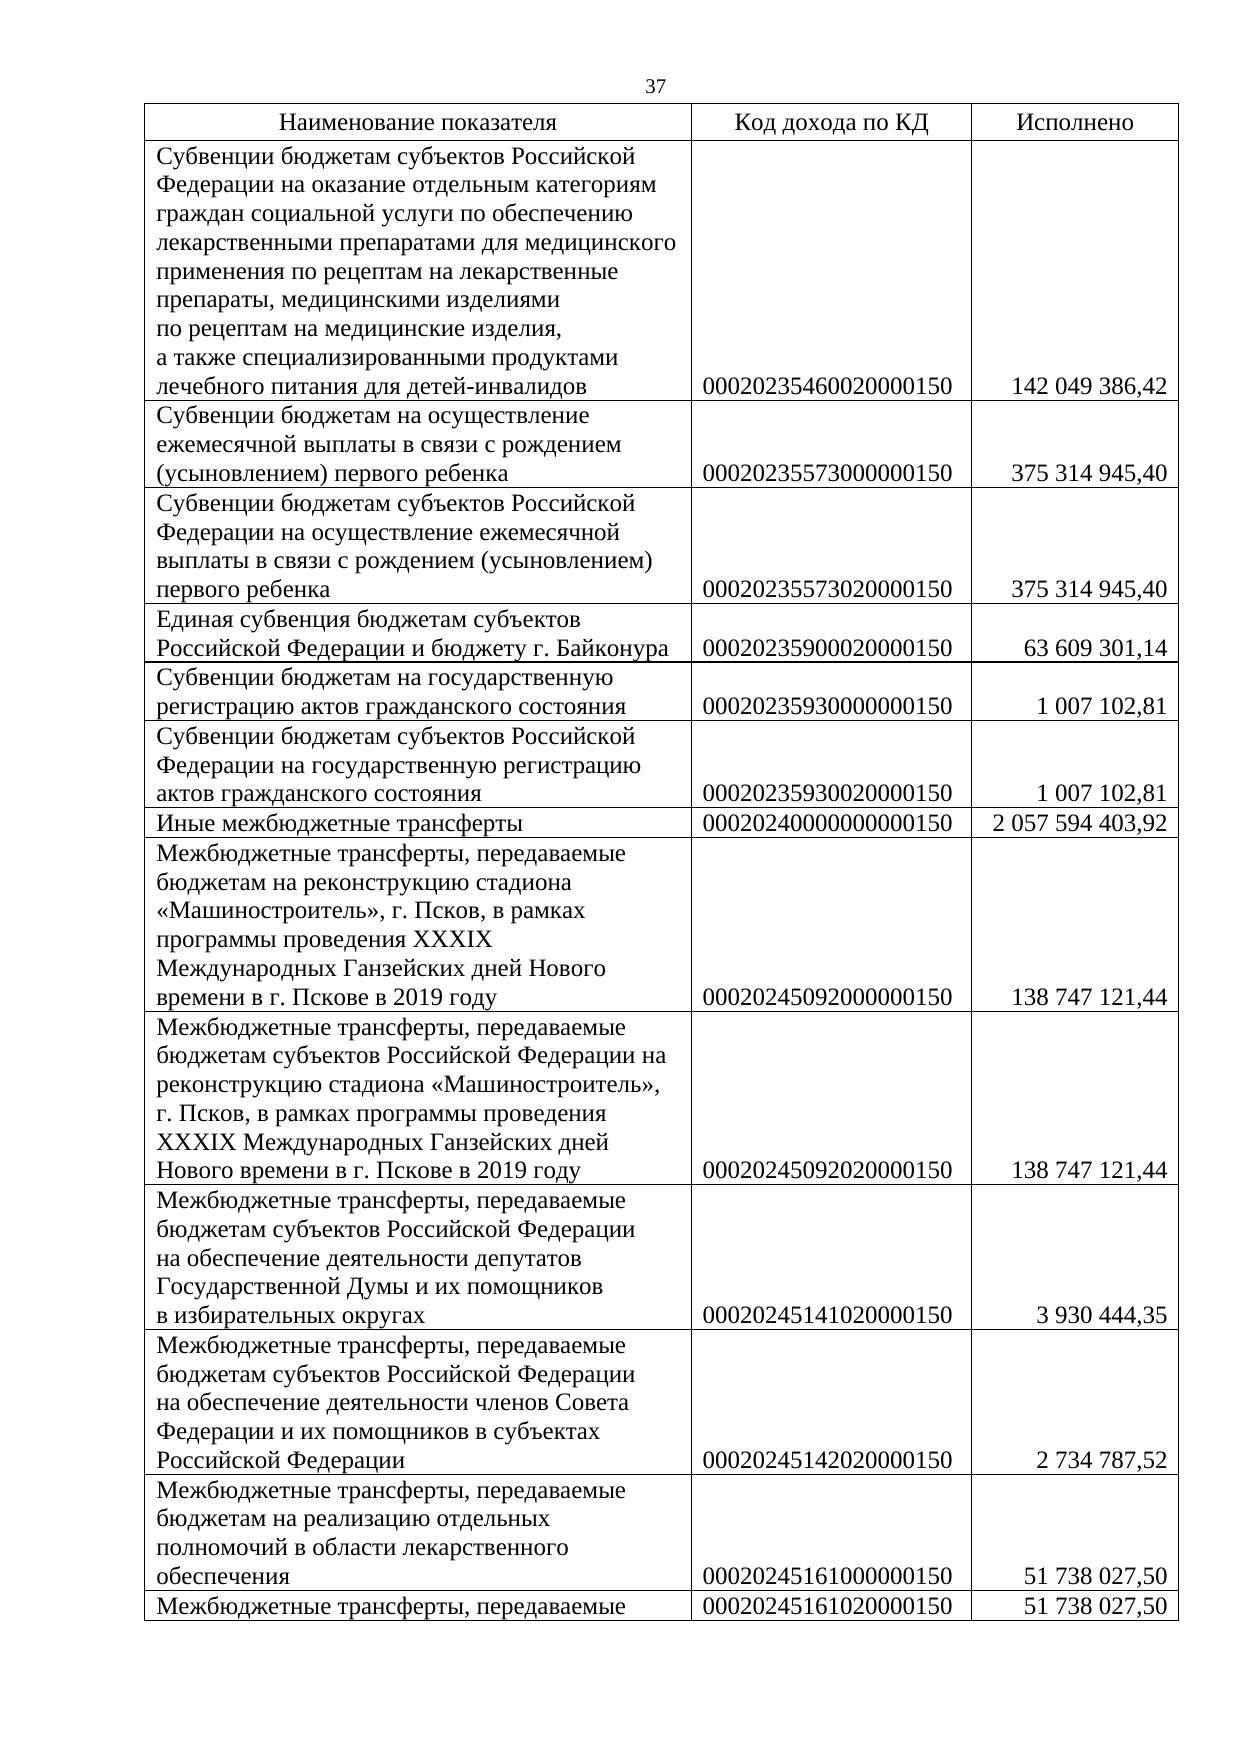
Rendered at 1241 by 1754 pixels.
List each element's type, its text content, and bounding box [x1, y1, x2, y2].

table_header Код дохода по КД [692, 104, 971, 140]
table_cell 00020245142020000150 [692, 1330, 971, 1474]
table_cell Иные межбюджетные трансферты [145, 808, 691, 837]
table_cell 138 747 121,44 [972, 1012, 1178, 1184]
table_cell Межбюджетные трансферты, передаваемые бюджетам на реконструкцию стадиона «Машиностроитель», г. Псков, в рамках программы проведения XXXIX Международных Ганзейских дней Нового времени в г. Пскове в 2019 году [145, 838, 691, 1011]
table_cell 375 314 945,40 [972, 488, 1178, 603]
table_cell 00020235900020000150 [692, 604, 971, 661]
table_cell 138 747 121,44 [972, 838, 1178, 1011]
table_cell Единая субвенция бюджетам субъектов Российской Федерации и бюджету г. Байконура [145, 604, 691, 661]
table_cell 00020245092000000150 [692, 838, 971, 1011]
table_cell 00020235460020000150 [692, 141, 971, 399]
table_cell 00020235573020000150 [692, 488, 971, 603]
table_cell 51 738 027,50 [972, 1475, 1178, 1590]
table_cell Субвенции бюджетам на государственную регистрацию актов гражданского состояния [145, 663, 691, 720]
table_cell Межбюджетные трансферты, передаваемые бюджетам на реализацию отдельных полномочий в области лекарственного обеспечения [145, 1475, 691, 1590]
table_cell Межбюджетные трансферты, передаваемые бюджетам субъектов Российской Федерации на реконструкцию стадиона «Машиностроитель», г. Псков, в рамках программы проведения XXXIX Международных Ганзейских дней Нового времени в г. Пскове в 2019 году [145, 1012, 691, 1184]
table_cell 3 930 444,35 [972, 1185, 1178, 1329]
table_cell 00020245141020000150 [692, 1185, 971, 1329]
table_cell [692, 1591, 971, 1619]
table_cell Субвенции бюджетам на осуществление ежемесячной выплаты в связи с рождением (усыновлением) первого ребенка [145, 401, 691, 487]
table_cell 1 007 102,81 [972, 663, 1178, 720]
table_cell Субвенции бюджетам субъектов Российской Федерации на государственную регистрацию актов гражданского состояния [145, 721, 691, 807]
table_cell Межбюджетные трансферты, передаваемые бюджетам субъектов Российской Федерации на обеспечение деятельности депутатов Государственной Думы и их помощников в избирательных округах [145, 1185, 691, 1329]
table_cell 00020235573000000150 [692, 401, 971, 487]
table_cell Субвенции бюджетам субъектов Российской Федерации на оказание отдельным категориям граждан социальной услуги по обеспечению лекарственными препаратами для медицинского применения по рецептам на лекарственные препараты, медицинскими изделиями по рецептам на медицинские изделия, а также специализированными продуктами лечебного питания для детей-инвалидов [145, 141, 691, 399]
table_cell 00020245092020000150 [692, 1012, 971, 1184]
table_cell 375 314 945,40 [972, 401, 1178, 487]
table_cell 142 049 386,42 [972, 141, 1178, 399]
table_cell Межбюджетные трансферты, передаваемые бюджетам субъектов Российской Федерации на обеспечение деятельности членов Совета Федерации и их помощников в субъектах Российской Федерации [145, 1330, 691, 1474]
table_cell 00020235930000000150 [692, 663, 971, 720]
table_cell 00020245161000000150 [692, 1475, 971, 1590]
table_header Исполнено [972, 104, 1178, 140]
table_cell 63 609 301,14 [972, 604, 1178, 661]
table_cell 51 738 027,50 [972, 1591, 1178, 1619]
table_cell 1 007 102,81 [972, 721, 1178, 807]
table_cell 2 734 787,52 [972, 1330, 1178, 1474]
table_cell 00020235930020000150 [692, 721, 971, 807]
table_cell 00020240000000000150 [692, 808, 971, 837]
table_cell 2 057 594 403,92 [972, 808, 1178, 837]
table_header Наименование показателя [145, 104, 691, 140]
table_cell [145, 1591, 691, 1619]
table_cell Субвенции бюджетам субъектов Российской Федерации на осуществление ежемесячной выплаты в связи с рождением (усыновлением) первого ребенка [145, 488, 691, 603]
